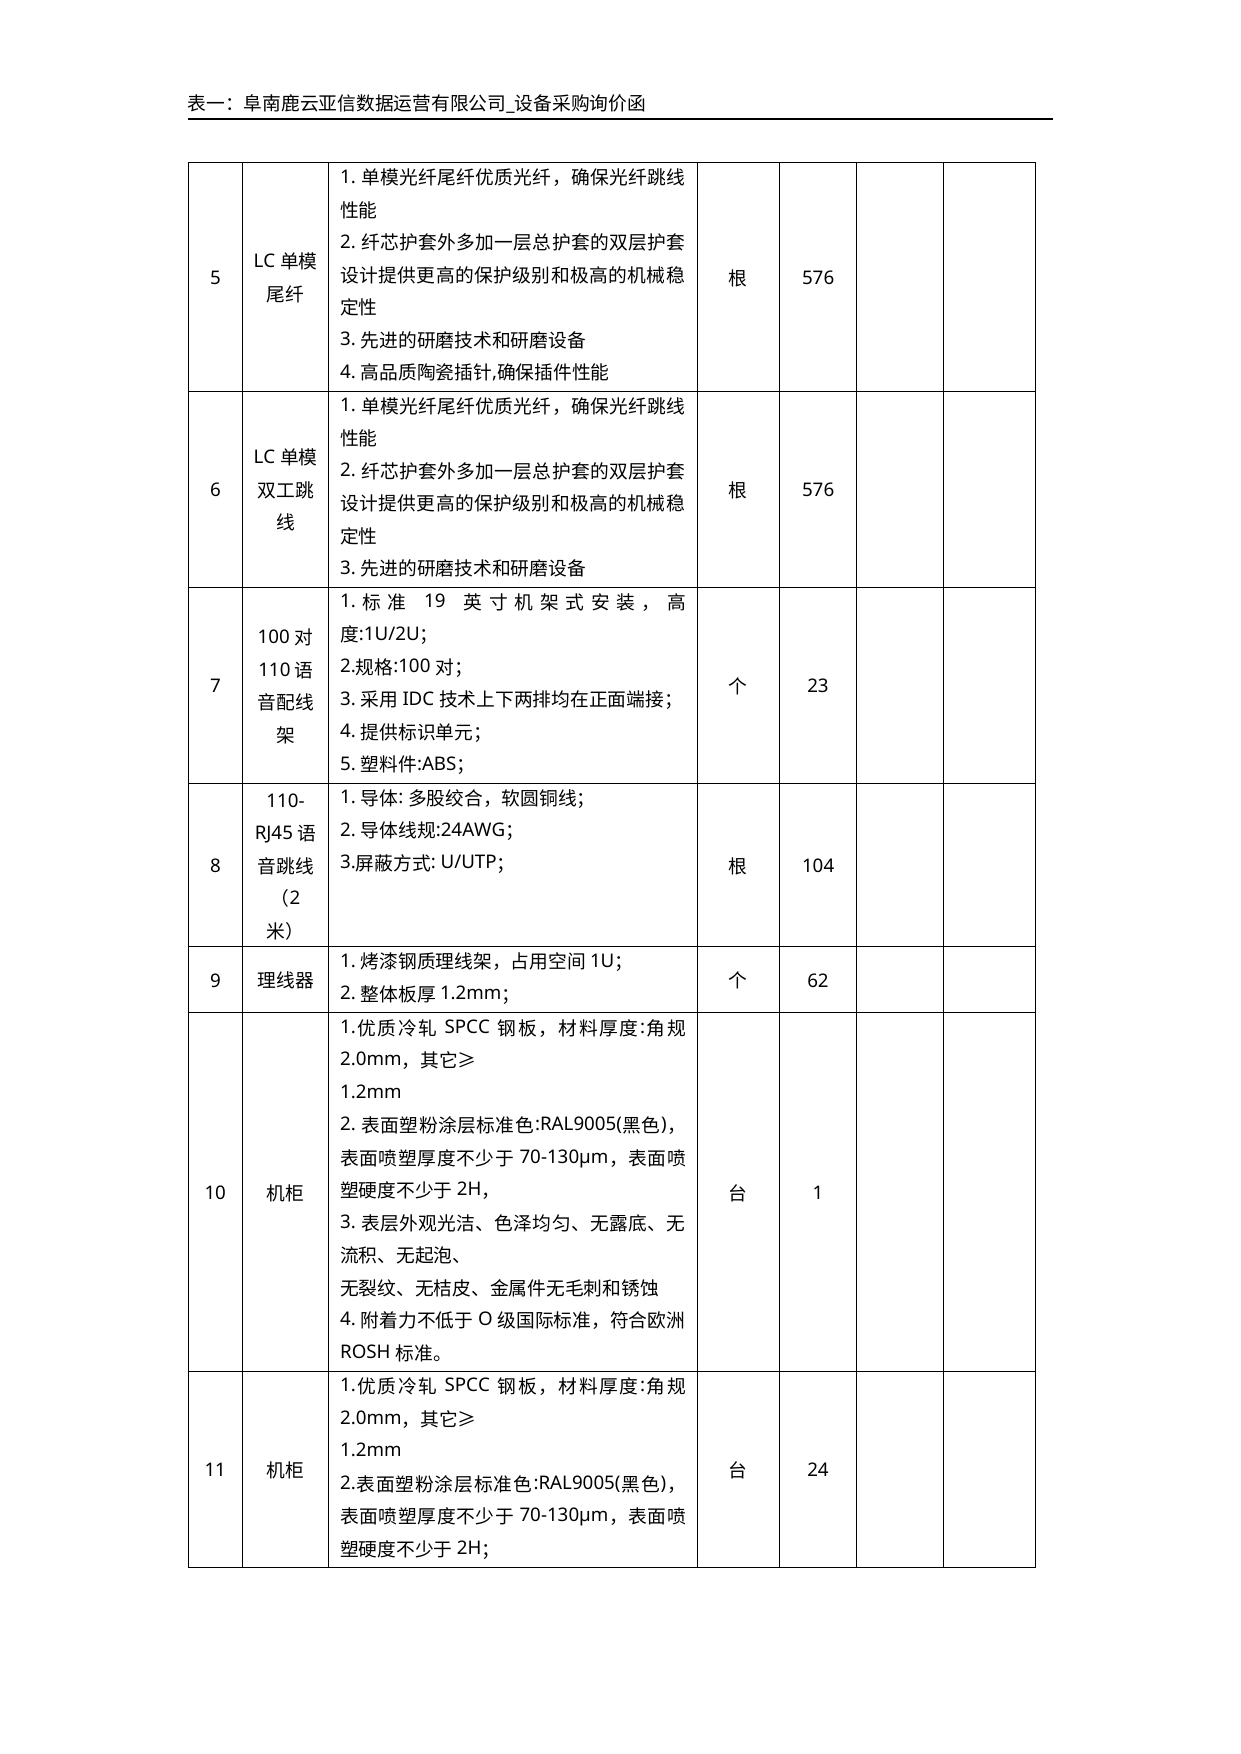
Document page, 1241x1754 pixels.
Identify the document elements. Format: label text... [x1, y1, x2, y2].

table_cell 1. 单模光纤尾纤优质光纤，确保光纤跳线性能 2. 纤芯护套外多加一层总护套的双层护套设计提供更高的保护级别和极高的机械稳定性 3. 先进的研磨技术和研磨设备 4. 高品质陶瓷插针,确保插件性能 [329, 163, 697, 391]
table_cell 1.优质冷轧 SPCC 钢板，材料厚度:角规 2.0mm，其它≥ 1.2mm 2.表面塑粉涂层标准色:RAL9005(黑色)，表面喷塑厚度不少于 70-130µm，表面喷塑硬度不少于 2H； [329, 1372, 697, 1567]
table_cell [857, 588, 943, 783]
table_cell 个 [698, 588, 779, 783]
table_cell 104 [780, 784, 856, 946]
table_cell 8 [189, 784, 242, 946]
table_cell [944, 1013, 1035, 1371]
table_cell 62 [780, 947, 856, 1012]
table_cell 1. 烤漆钢质理线架，占用空间 1U； 2. 整体板厚 1.2mm； [329, 947, 697, 1012]
table_cell 个 [698, 947, 779, 1012]
table_cell 根 [698, 392, 779, 587]
table_cell [857, 947, 943, 1012]
table_cell 6 [189, 392, 242, 587]
table_cell [857, 1372, 943, 1567]
table_cell 1. 单模光纤尾纤优质光纤，确保光纤跳线性能 2. 纤芯护套外多加一层总护套的双层护套设计提供更高的保护级别和极高的机械稳定性 3. 先进的研磨技术和研磨设备 [329, 392, 697, 587]
table_cell 10 [189, 1013, 242, 1371]
table_cell 1.标准 19 英寸机架式安装，高度:1U/2U； 2.规格:100 对； 3. 采用 IDC 技术上下两排均在正面端接； 4. 提供标识单元； 5. 塑料件:ABS； [329, 588, 697, 783]
table_cell 台 [698, 1372, 779, 1567]
table_cell 11 [189, 1372, 242, 1567]
table_cell [944, 784, 1035, 946]
table_cell 100 对 110语音配线架 [243, 588, 328, 783]
table_cell 1 [780, 1013, 856, 1371]
table_cell 5 [189, 163, 242, 391]
table_cell [944, 1372, 1035, 1567]
table_cell 机柜 [243, 1372, 328, 1567]
table_cell LC 单模双工跳线 [243, 392, 328, 587]
table_cell 23 [780, 588, 856, 783]
table_cell [857, 392, 943, 587]
table_cell [944, 588, 1035, 783]
table_cell 1. 导体: 多股绞合，软圆铜线； 2. 导体线规:24AWG； 3.屏蔽方式: U/UTP； [329, 784, 697, 946]
table_cell LC 单模尾纤 [243, 163, 328, 391]
table_cell 110-RJ45 语音跳线（2 米） [243, 784, 328, 946]
table_cell 根 [698, 784, 779, 946]
table_cell 台 [698, 1013, 779, 1371]
table_cell 1.优质冷轧 SPCC 钢板，材料厚度:角规 2.0mm，其它≥ 1.2mm 2. 表面塑粉涂层标准色:RAL9005(黑色)，表面喷塑厚度不少于 70-130µm，表面喷塑硬度不少于 2H， 3. 表层外观光洁、色泽均匀、无露底、无流积、无起泡、 无裂纹、无桔皮、金属件无毛刺和锈蚀 4. 附着力不低于 O 级国际标准，符合欧洲 ROSH 标准。 [329, 1013, 697, 1371]
table_cell 576 [780, 163, 856, 391]
table_cell 根 [698, 163, 779, 391]
table_cell [857, 163, 943, 391]
table_cell [944, 392, 1035, 587]
table_cell [944, 947, 1035, 1012]
table_cell 理线器 [243, 947, 328, 1012]
table_cell 7 [189, 588, 242, 783]
table_cell [857, 784, 943, 946]
table_cell 24 [780, 1372, 856, 1567]
table_cell 机柜 [243, 1013, 328, 1371]
table_cell [857, 1013, 943, 1371]
table_cell 9 [189, 947, 242, 1012]
table_cell 576 [780, 392, 856, 587]
table_cell [944, 163, 1035, 391]
